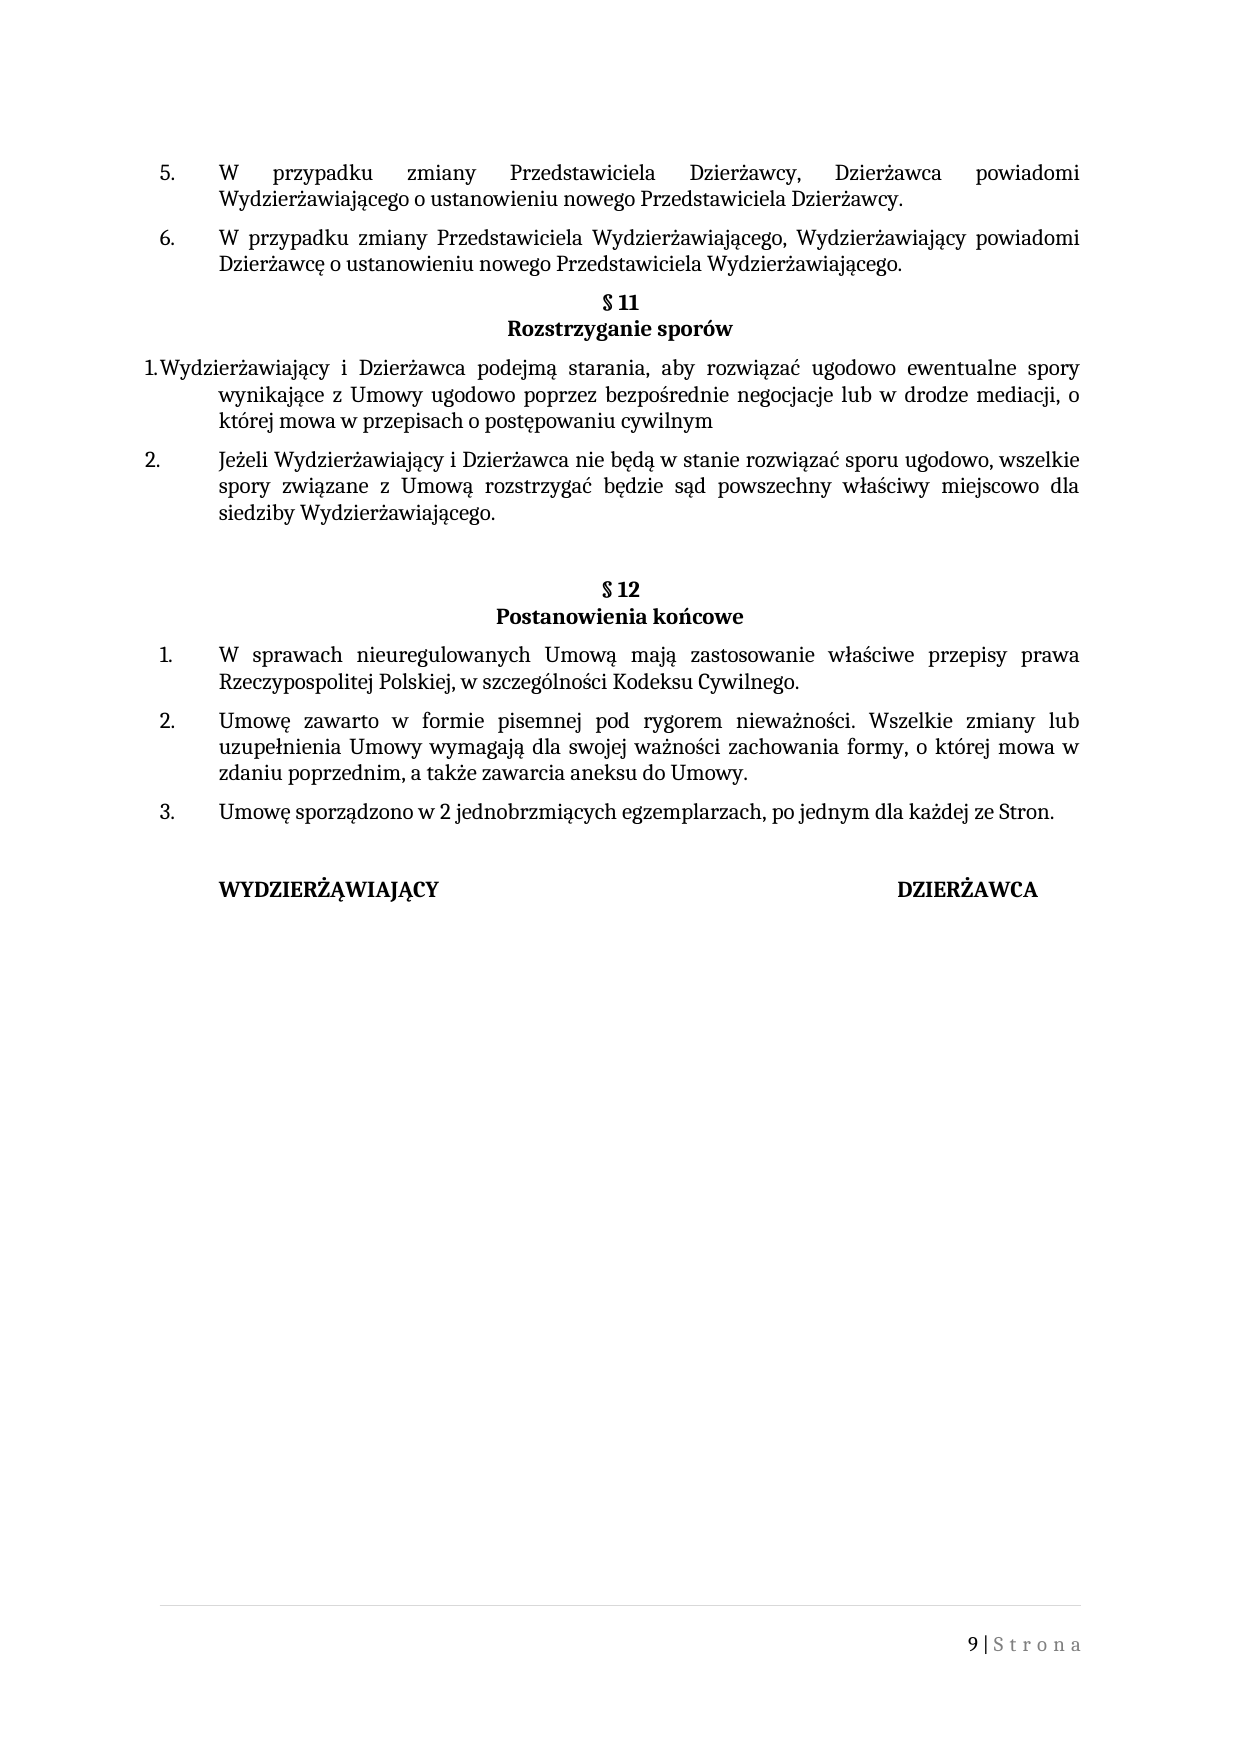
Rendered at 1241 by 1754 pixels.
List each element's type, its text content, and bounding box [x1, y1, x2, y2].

text § 12 Postanowienia końcowe [159, 577, 1081, 630]
text WYDZIERŻĄWIAJĄCY DZIERŻAWCA [218, 877, 1081, 903]
text § 11 Rozstrzyganie sporów [159, 290, 1081, 343]
list Wydzierżawiający i Dzierżawca podejmą starania, aby rozwiązać ugodowo ewentualne spory wynikające z Umowy ugodowo poprzez bezpośrednie negocjacje lub w drodze mediacji, o której mowa w przepisach o postępowaniu cywilnym [145, 355, 1081, 434]
list W przypadku zmiany Przedstawiciela Wydzierżawiającego, Wydzierżawiający powiadomi Dzierżawcę o ustanowieniu nowego Przedstawiciela Wydzierżawiającego. [159, 225, 1081, 277]
list W sprawach nieuregulowanych Umową mają zastosowanie właściwe przepisy prawa Rzeczypospolitej Polskiej, w szczególności Kodeksu Cywilnego. [159, 642, 1081, 695]
list Umowę zawarto w formie pisemnej pod rygorem nieważności. Wszelkie zmiany lub uzupełnienia Umowy wymagają dla swojej ważności zachowania formy, o której mowa w zdaniu poprzednim, a także zawarcia aneksu do Umowy. [159, 707, 1081, 787]
list Umowę sporządzono w 2 jednobrzmiących egzemplarzach, po jednym dla każdej ze Stron. [159, 799, 1081, 825]
list Jeżeli Wydzierżawiający i Dzierżawca nie będą w stanie rozwiązać sporu ugodowo, wszelkie spory związane z Umową rozstrzygać będzie sąd powszechny właściwy miejscowo dla siedziby Wydzierżawiającego. [145, 447, 1081, 526]
list W przypadku zmiany Przedstawiciela Dzierżawcy, Dzierżawca powiadomi Wydzierżawiającego o ustanowieniu nowego Przedstawiciela Dzierżawcy. [159, 159, 1081, 212]
